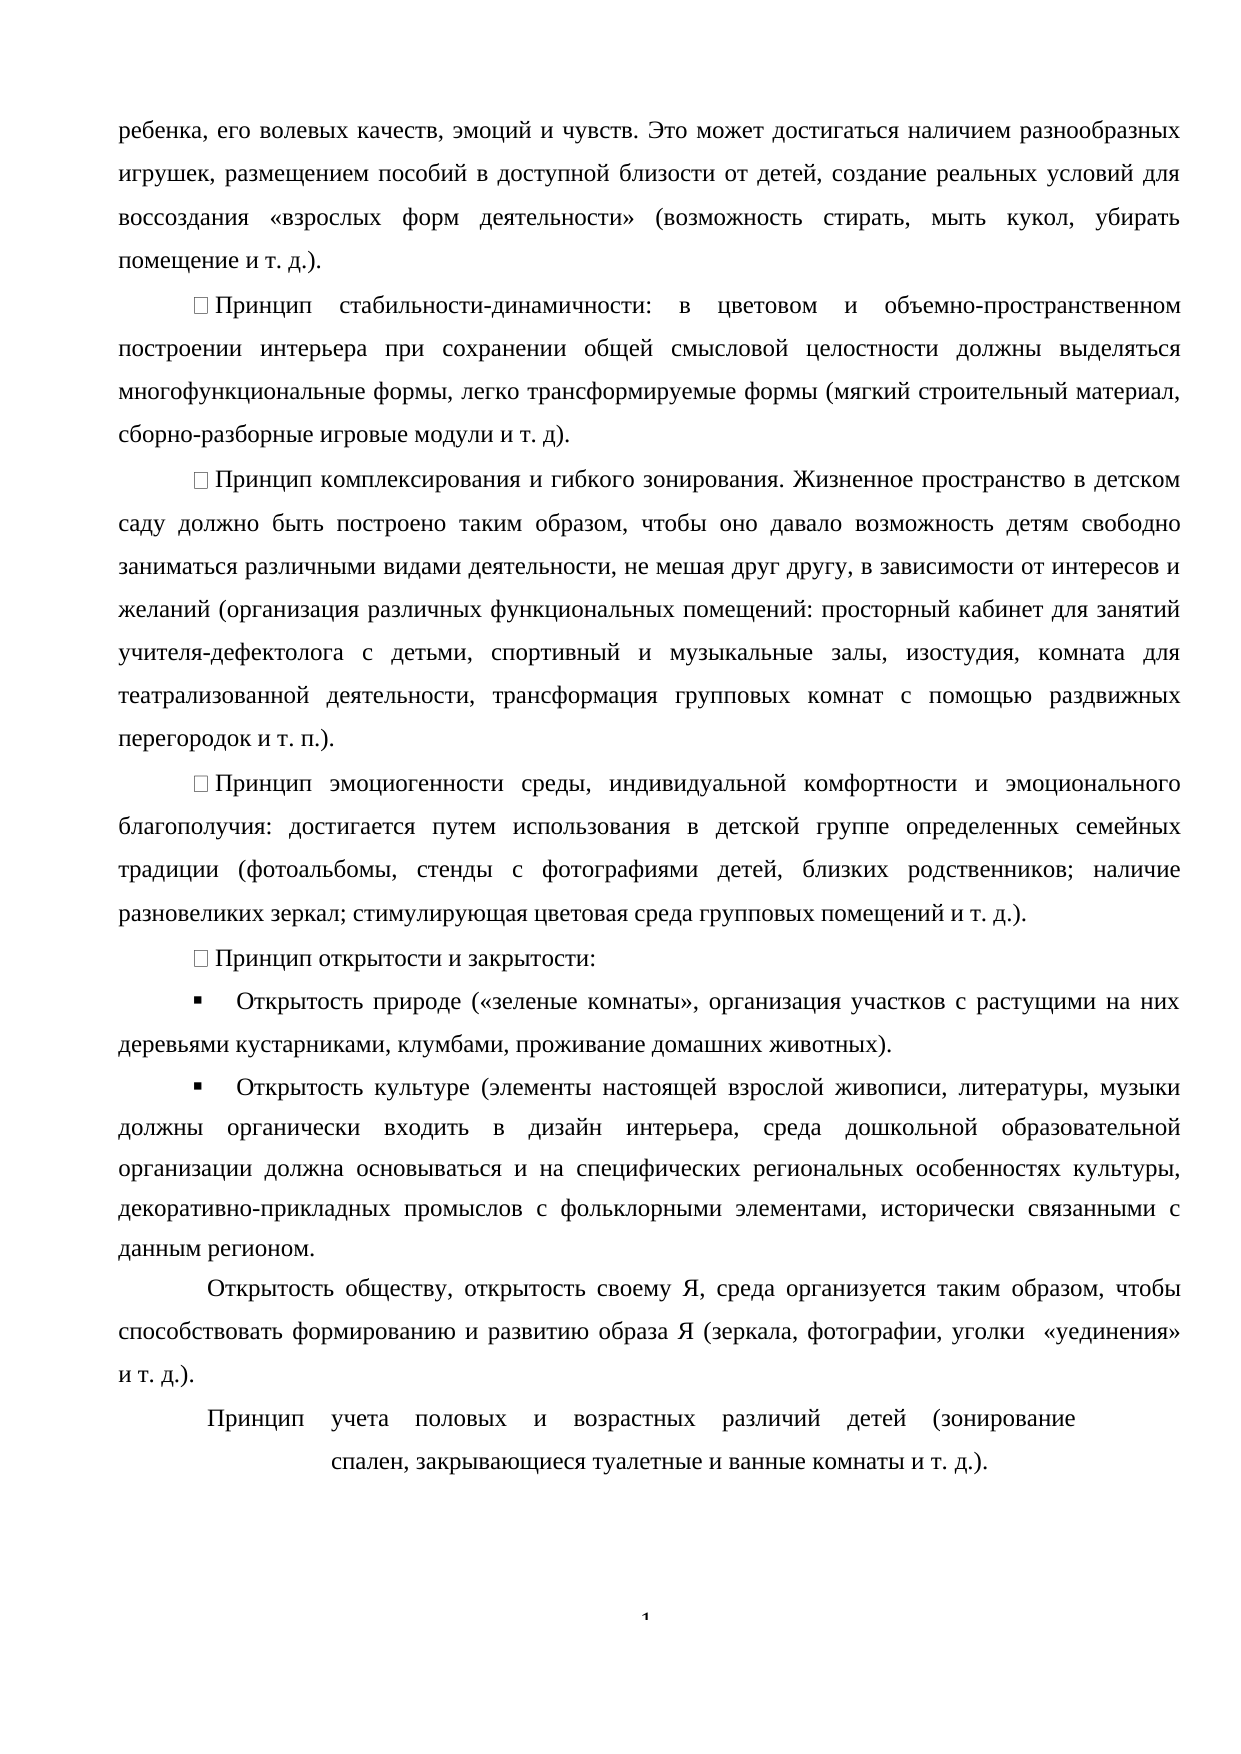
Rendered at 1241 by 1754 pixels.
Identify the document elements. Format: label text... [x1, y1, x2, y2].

text Принцип открытости и закрытости: [215, 943, 1205, 972]
text Принцип стабильности-динамичности: в цветовом и объемно-пространственном построении интерьера при сохранении общей смысловой целостности должны выделяться многофункциональные формы, легко трансформируемые формы (мягкий строительный материал, сборно-разборные игровые модули и т. д). [118, 290, 1182, 448]
list Открытость природе («зеленые комнаты», организация участков с растущими на них деревьями кустарниками, клумбами, проживание домашних животных). [118, 986, 1181, 1058]
list Открытость культуре (элементы настоящей взрослой живописи, литературы, музыки должны органически входить в дизайн интерьера, среда дошкольной образовательной организации должна основываться и на специфических региональных особенностях культуры, декоративно-прикладных промыслов с фольклорными элементами, исторически связанными с данным регионом. [118, 1072, 1181, 1262]
picture [191, 941, 230, 974]
text Открытость обществу, открытость своему Я, среда организуется таким образом, чтобы способствовать формированию и развитию образа Я (зеркала, фотографии, уголки «уединения» и т. д.). [118, 1273, 1182, 1388]
text Принцип учета половых и возрастных различий детей (зонирование спален, закрывающиеся туалетные и ванные комнаты и т. д.). [118, 1403, 1181, 1474]
text Принцип комплексирования и гибкого зонирования. Жизненное пространство в детском саду должно быть построено таким образом, чтобы оно давало возможность детям свободно заниматься различными видами деятельности, не мешая друг другу, в зависимости от интересов и желаний (организация различных функциональных помещений: просторный кабинет для занятий учителя-дефектолога с детьми, спортивный и музыкальные залы, изостудия, комната для театрализованной деятельности, трансформация групповых комнат с помощью раздвижных перегородок и т. п.). [118, 464, 1181, 752]
text ребенка, его волевых качеств, эмоций и чувств. Это может достигаться наличием разнообразных игрушек, размещением пособий в доступной близости от детей, создание реальных условий для воссоздания «взрослых форм деятельности» (возможность стирать, мыть кукол, убирать помещение и т. д.). [118, 115, 1181, 273]
text Принцип эмоциогенности среды, индивидуальной комфортности и эмоционального благополучия: достигается путем использования в детской группе определенных семейных традиции (фотоальбомы, стенды с фотографиями детей, близких родственников; наличие разновеликих зеркал; стимулирующая цветовая среда групповых помещений и т. д.). [118, 768, 1181, 926]
